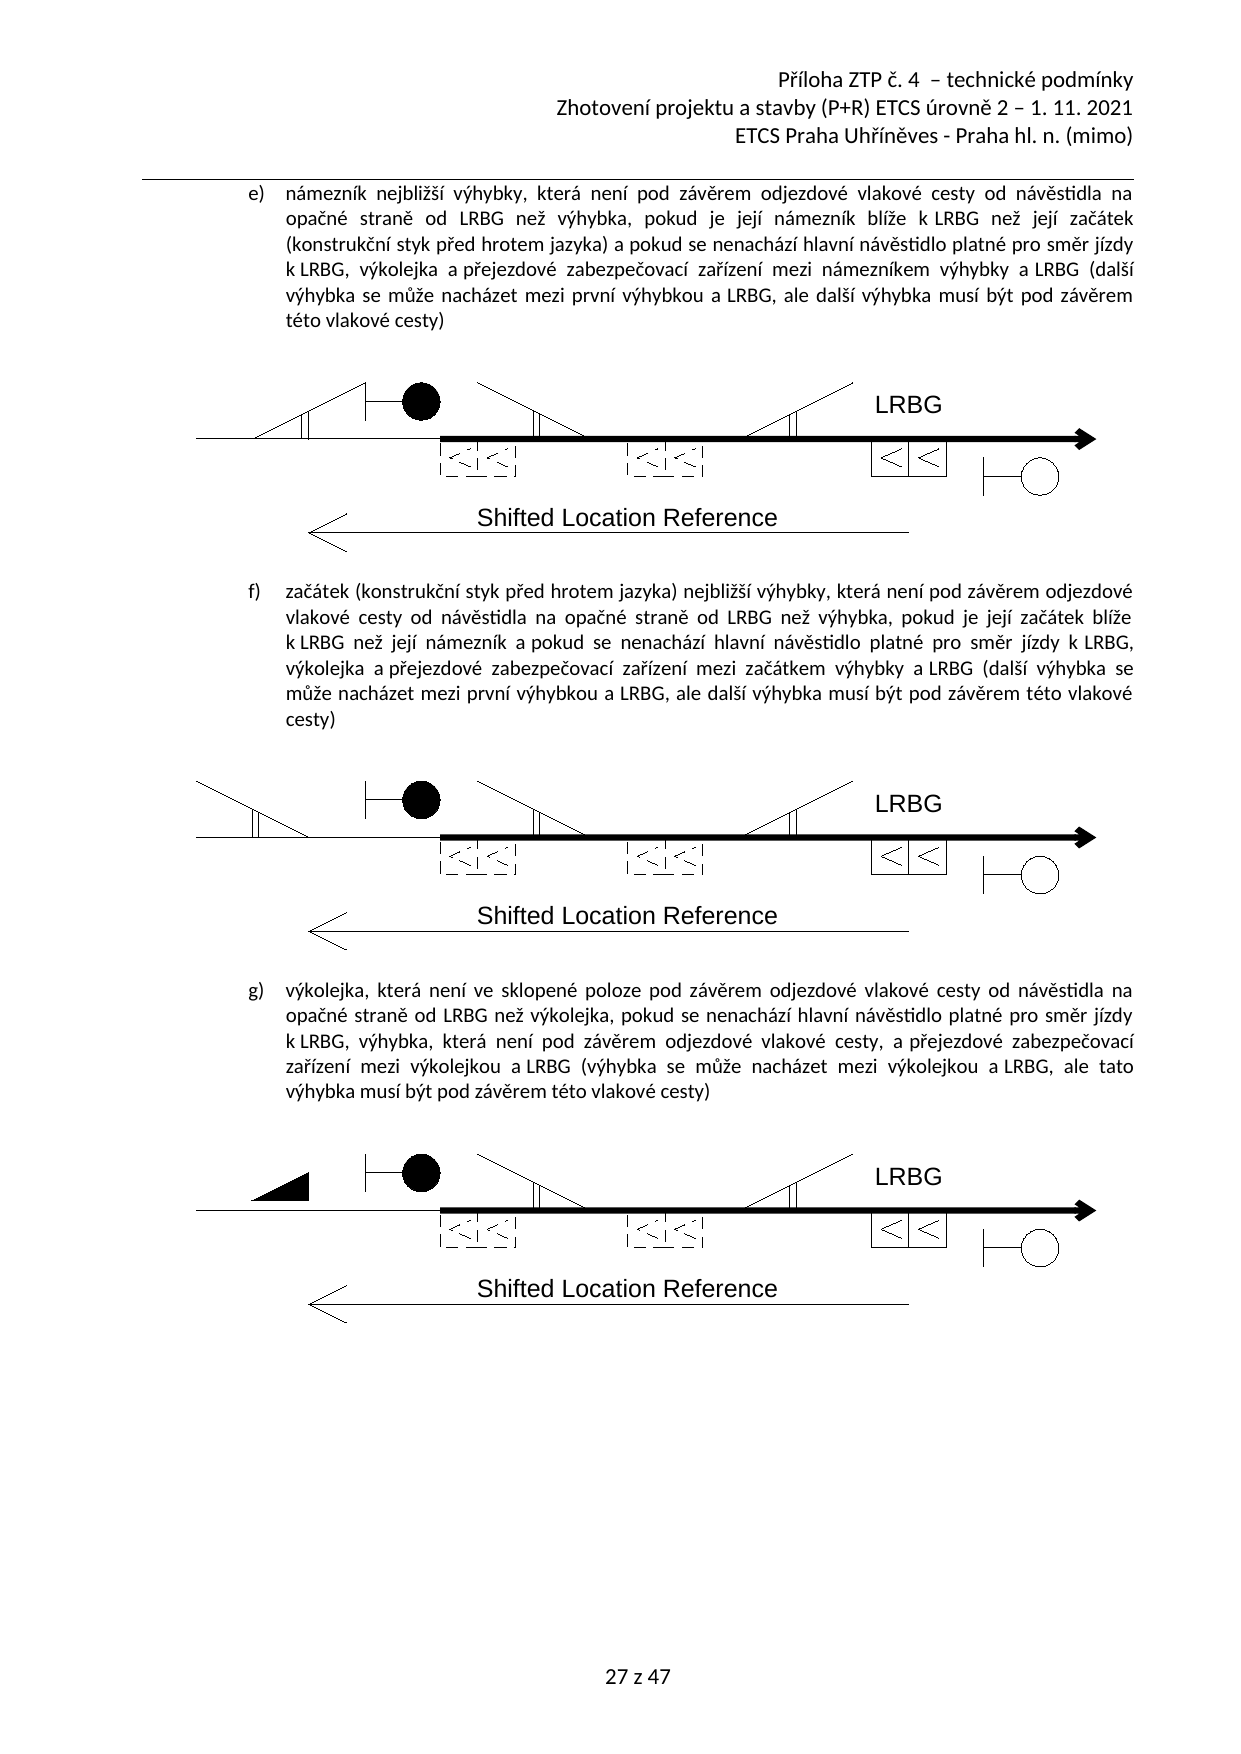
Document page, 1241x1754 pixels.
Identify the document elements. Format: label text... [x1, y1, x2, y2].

text začátek (konstrukční styk před hrotem jazyka) nejbližší výhybky, která není pod závěrem odjezdové vlakové cesty od návěstidla na opačné straně od LRBG než výhybka, pokud je její začátek blíže k LRBG než její námezník a pokud se nenachází hlavní návěstidlo platné pro směr jízdy k LRBG, výkolejka a přejezdové zabezpečovací zařízení mezi začátkem výhybky a LRBG (další výhybka se může nacházet mezi první výhybkou a LRBG, ale další výhybka musí být pod závěrem této vlakové cesty) [248, 579, 1134, 731]
text námezník nejbližší výhybky, která není pod závěrem odjezdové vlakové cesty od návěstidla na opačné straně od LRBG než výhybka, pokud je její námezník blíže k LRBG než její začátek (konstrukční styk před hrotem jazyka) a pokud se nenachází hlavní návěstidlo platné pro směr jízdy k LRBG, výkolejka a přejezdové zabezpečovací zařízení mezi námezníkem výhybky a LRBG (další výhybka se může nacházet mezi první výhybkou a LRBG, ale další výhybka musí být pod závěrem této vlakové cesty) [248, 180, 1134, 333]
text výkolejka, která není ve sklopené poloze pod závěrem odjezdové vlakové cesty od návěstidla na opačné straně od LRBG než výkolejka, pokud se nenachází hlavní návěstidlo platné pro směr jízdy k LRBG, výhybka, která není pod závěrem odjezdové vlakové cesty, a přejezdové zabezpečovací zařízení mezi výkolejkou a LRBG (výhybka se může nacházet mezi výkolejkou a LRBG, ale tato výhybka musí být pod závěrem této vlakové cesty) [248, 977, 1134, 1104]
